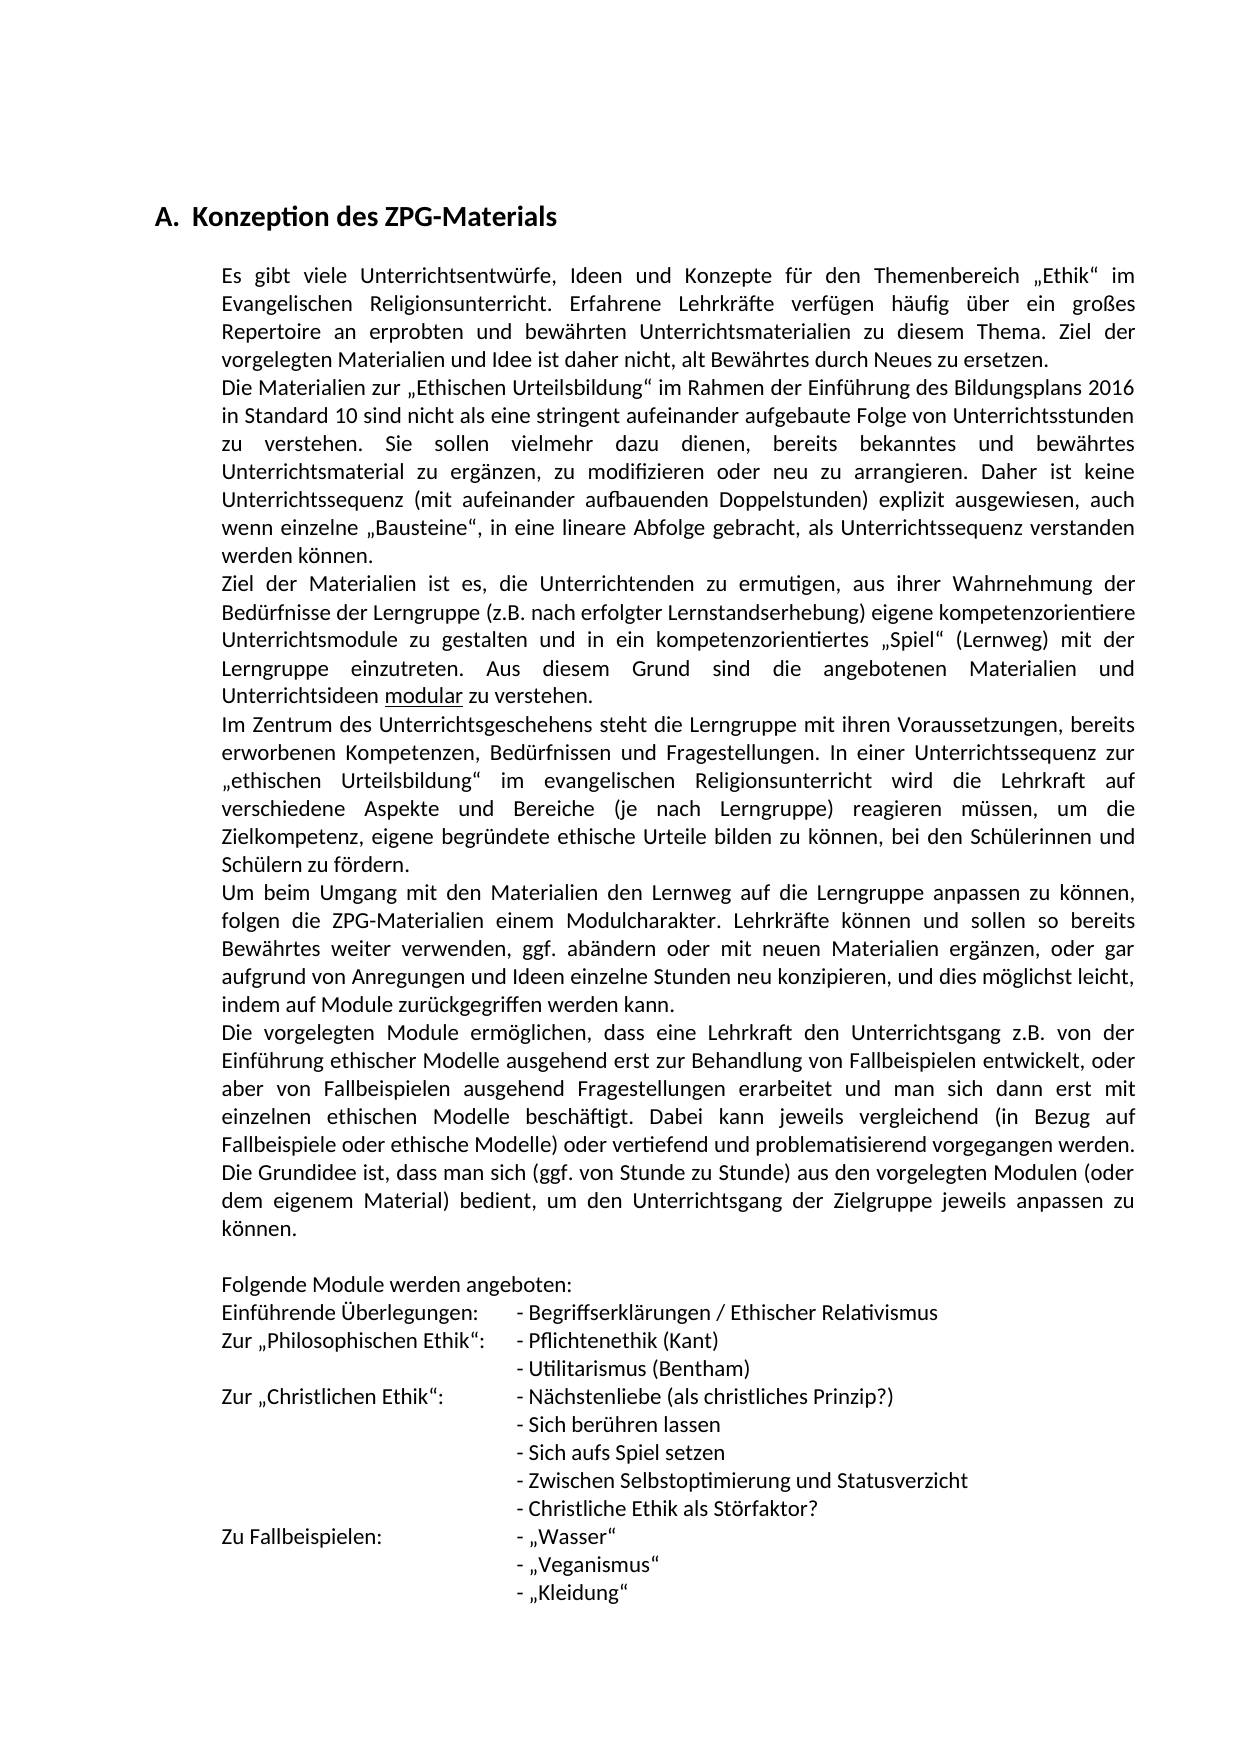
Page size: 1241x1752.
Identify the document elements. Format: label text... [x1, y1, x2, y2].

text - Christliche Ethik als Störfaktor? [221, 1494, 1137, 1522]
text Um beim Umgang mit den Materialien den Lernweg auf die Lerngruppe anpassen zu können, folgen die ZPG-Materialien einem Modulcharakter. Lehrkräfte können und sollen so bereits Bewährtes weiter verwenden, ggf. abändern oder mit neuen Materialien ergänzen, oder gar aufgrund von Anregungen und Ideen einzelne Stunden neu konzipieren, und dies möglichst leicht, indem auf Module zurückgegriffen werden kann. [221, 878, 1137, 1018]
text Folgende Module werden angeboten: [221, 1270, 1137, 1298]
text - „Kleidung“ [221, 1578, 1137, 1606]
text - „Veganismus“ [221, 1550, 1137, 1578]
text Im Zentrum des Unterrichtsgeschehens steht die Lerngruppe mit ihren Voraussetzungen, bereits erworbenen Kompetenzen, Bedürfnissen und Fragestellungen. In einer Unterrichtssequenz zur „ethischen Urteilsbildung“ im evangelischen Religionsunterricht wird die Lehrkraft auf verschiedene Aspekte und Bereiche (je nach Lerngruppe) reagieren müssen, um die Zielkompetenz, eigene begründete ethische Urteile bilden zu können, bei den Schülerinnen und Schülern zu fördern. [221, 710, 1137, 878]
text Ziel der Materialien ist es, die Unterrichtenden zu ermutigen, aus ihrer Wahrnehmung der Bedürfnisse der Lerngruppe (z.B. nach erfolgter Lernstandserhebung) eigene kompetenzorientiere Unterrichtsmodule zu gestalten und in ein kompetenzorientiertes „Spiel“ (Lernweg) mit der Lerngruppe einzutreten. Aus diesem Grund sind die angebotenen Materialien und Unterrichtsideen modular zu verstehen. [221, 569, 1137, 710]
text Es gibt viele Unterrichtsentwürfe, Ideen und Konzepte für den Themenbereich „Ethik“ im Evangelischen Religionsunterricht. Erfahrene Lehrkräfte verfügen häufig über ein großes Repertoire an erprobten und bewährten Unterrichtsmaterialien zu diesem Thema. Ziel der vorgelegten Materialien und Idee ist daher nicht, alt Bewährtes durch Neues zu ersetzen. [221, 261, 1137, 373]
text - Zwischen Selbstoptimierung und Statusverzicht [221, 1466, 1137, 1494]
text Einführende Überlegungen: - Begriffserklärungen / Ethischer Relativismus [221, 1298, 1137, 1326]
text Zu Fallbeispielen: - „Wasser“ [221, 1522, 1137, 1550]
text Die Materialien zur „Ethischen Urteilsbildung“ im Rahmen der Einführung des Bildungsplans 2016 in Standard 10 sind nicht als eine stringent aufeinander aufgebaute Folge von Unterrichtsstunden zu verstehen. Sie sollen vielmehr dazu dienen, bereits bekanntes und bewährtes Unterrichtsmaterial zu ergänzen, zu modifizieren oder neu zu arrangieren. Daher ist keine Unterrichtssequenz (mit aufeinander aufbauenden Doppelstunden) explizit ausgewiesen, auch wenn einzelne „Bausteine“, in eine lineare Abfolge gebracht, als Unterrichtssequenz verstanden werden können. [221, 373, 1137, 569]
text Zur „Philosophischen Ethik“: - Pflichtenethik (Kant) [221, 1326, 1137, 1354]
text Die vorgelegten Module ermöglichen, dass eine Lehrkraft den Unterrichtsgang z.B. von der Einführung ethischer Modelle ausgehend erst zur Behandlung von Fallbeispielen entwickelt, oder aber von Fallbeispielen ausgehend Fragestellungen erarbeitet und man sich dann erst mit einzelnen ethischen Modelle beschäftigt. Dabei kann jeweils vergleichend (in Bezug auf Fallbeispiele oder ethische Modelle) oder vertiefend und problematisierend vorgegangen werden. Die Grundidee ist, dass man sich (ggf. von Stunde zu Stunde) aus den vorgelegten Modulen (oder dem eigenem Material) bedient, um den Unterrichtsgang der Zielgruppe jeweils anpassen zu können. [221, 1018, 1137, 1242]
text Zur „Christlichen Ethik“: - Nächstenliebe (als christliches Prinzip?) [221, 1382, 1137, 1410]
text - Sich aufs Spiel setzen [221, 1438, 1137, 1466]
text - Sich berühren lassen [221, 1410, 1137, 1438]
text - Utilitarismus (Bentham) [221, 1354, 1137, 1382]
subtitle Konzeption des ZPG-Materials [154, 198, 1137, 233]
